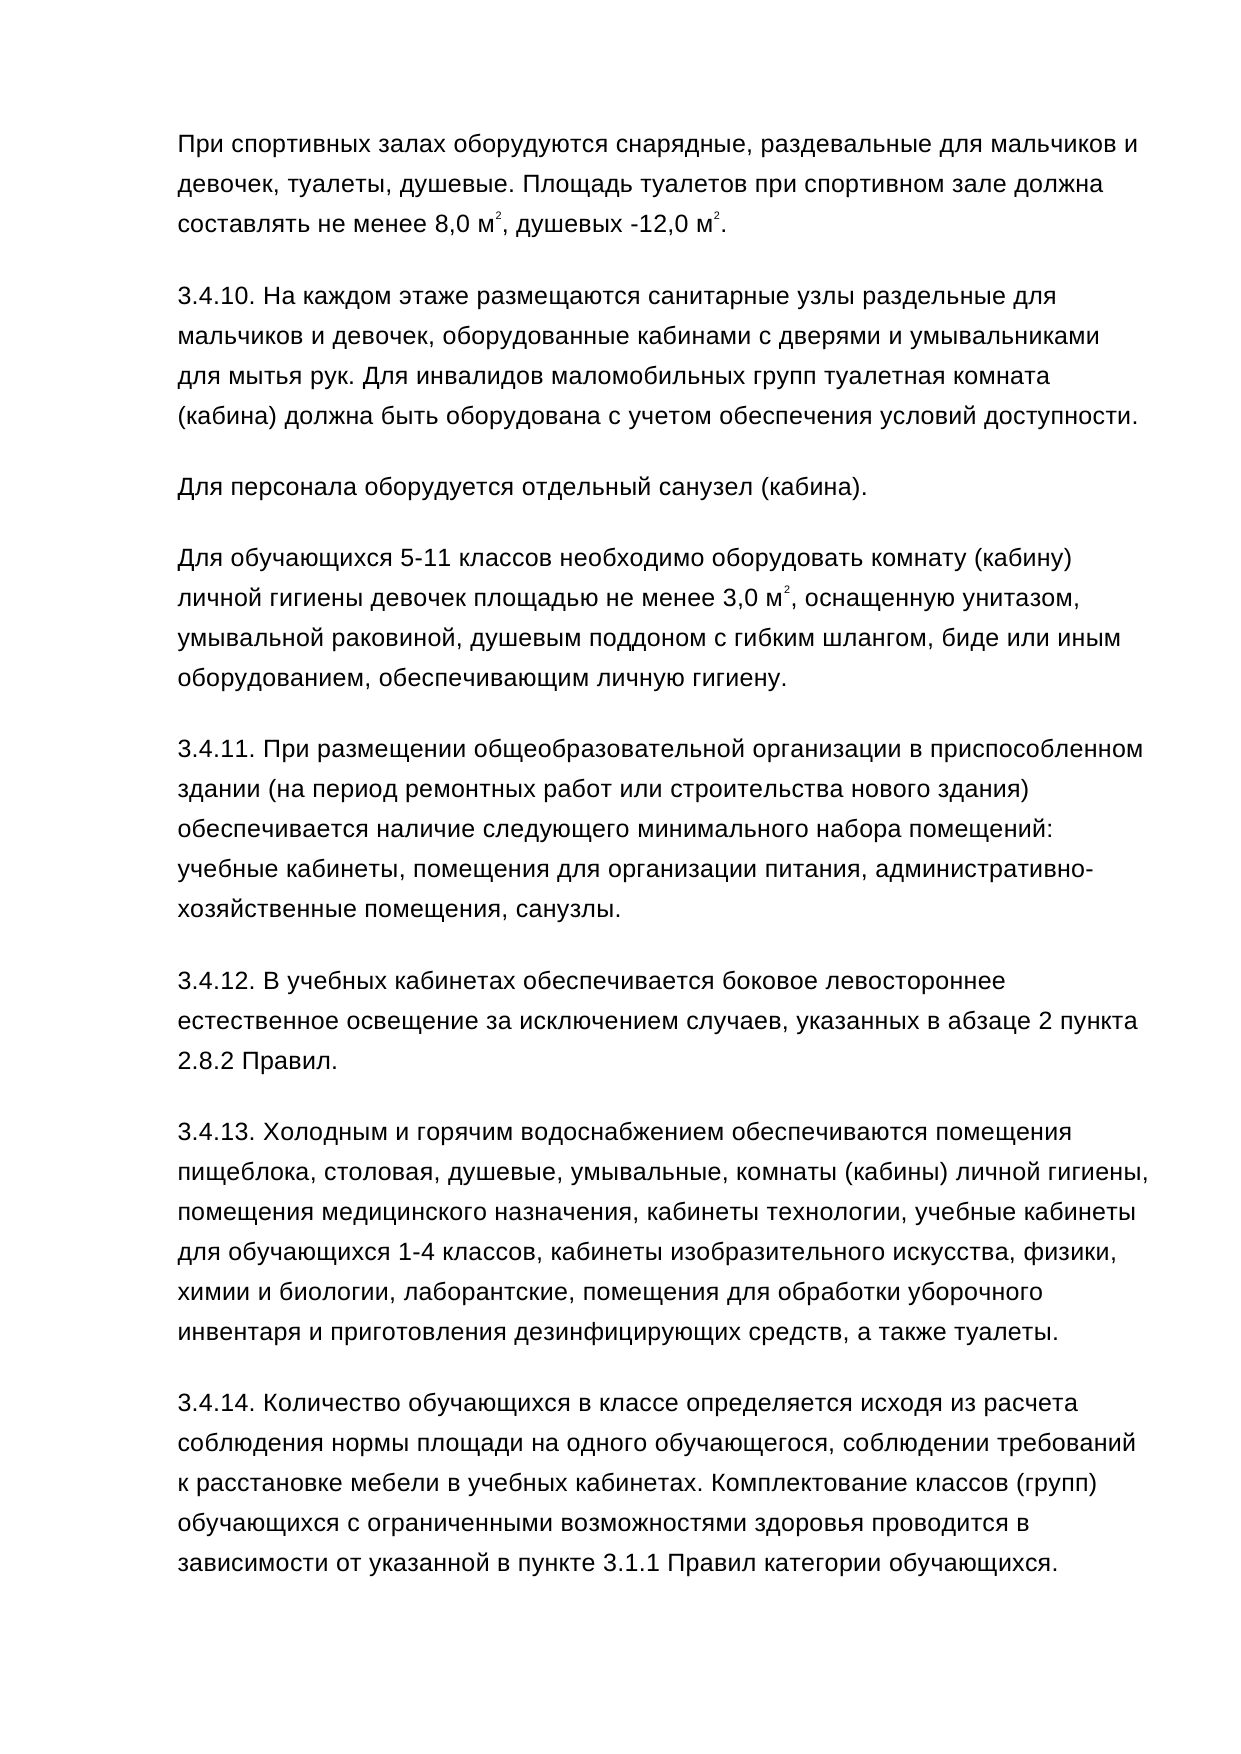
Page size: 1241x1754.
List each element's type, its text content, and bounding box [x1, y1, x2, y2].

text 3.4.13. Холодным и горячим водоснабжением обеспечиваются помещения пищеблока, столовая, душевые, умывальные, комнаты (кабины) личной гигиены, помещения медицинского назначения, кабинеты технологии, учебные кабинеты для обучающихся 1-4 классов, кабинеты изобразительного искусства, физики, химии и биологии, лаборантские, помещения для обработки уборочного инвентаря и приготовления дезинфицирующих средств, а также туалеты. [177, 1106, 1152, 1346]
text 3.4.14. Количество обучающихся в классе определяется исходя из расчета соблюдения нормы площади на одного обучающегося, соблюдении требований к расстановке мебели в учебных кабинетах. Комплектование классов (групп) обучающихся с ограниченными возможностями здоровья проводится в зависимости от указанной в пункте 3.1.1 Правил категории обучающихся. [177, 1377, 1152, 1577]
text Для обучающихся 5-11 классов необходимо оборудовать комнату (кабину) личной гигиены девочек площадью не менее 3,0 м2, оснащенную унитазом, умывальной раковиной, душевым поддоном с гибким шлангом, биде или иным оборудованием, обеспечивающим личную гигиену. [177, 532, 1152, 692]
text 3.4.11. При размещении общеобразовательной организации в приспособленном здании (на период ремонтных работ или строительства нового здания) обеспечивается наличие следующего минимального набора помещений: учебные кабинеты, помещения для организации питания, административно-хозяйственные помещения, санузлы. [177, 723, 1152, 923]
text Для персонала оборудуется отдельный санузел (кабина). [177, 461, 1152, 501]
text При спортивных залах оборудуются снарядные, раздевальные для мальчиков и девочек, туалеты, душевые. Площадь туалетов при спортивном зале должна составлять не менее 8,0 м2, душевых -12,0 м2. [177, 118, 1152, 238]
text 3.4.12. В учебных кабинетах обеспечивается боковое левостороннее естественное освещение за исключением случаев, указанных в абзаце 2 пункта 2.8.2 Правил. [177, 954, 1152, 1074]
text 3.4.10. На каждом этаже размещаются санитарные узлы раздельные для мальчиков и девочек, оборудованные кабинами с дверями и умывальниками для мытья рук. Для инвалидов маломобильных групп туалетная комната (кабина) должна быть оборудована с учетом обеспечения условий доступности. [177, 269, 1152, 429]
